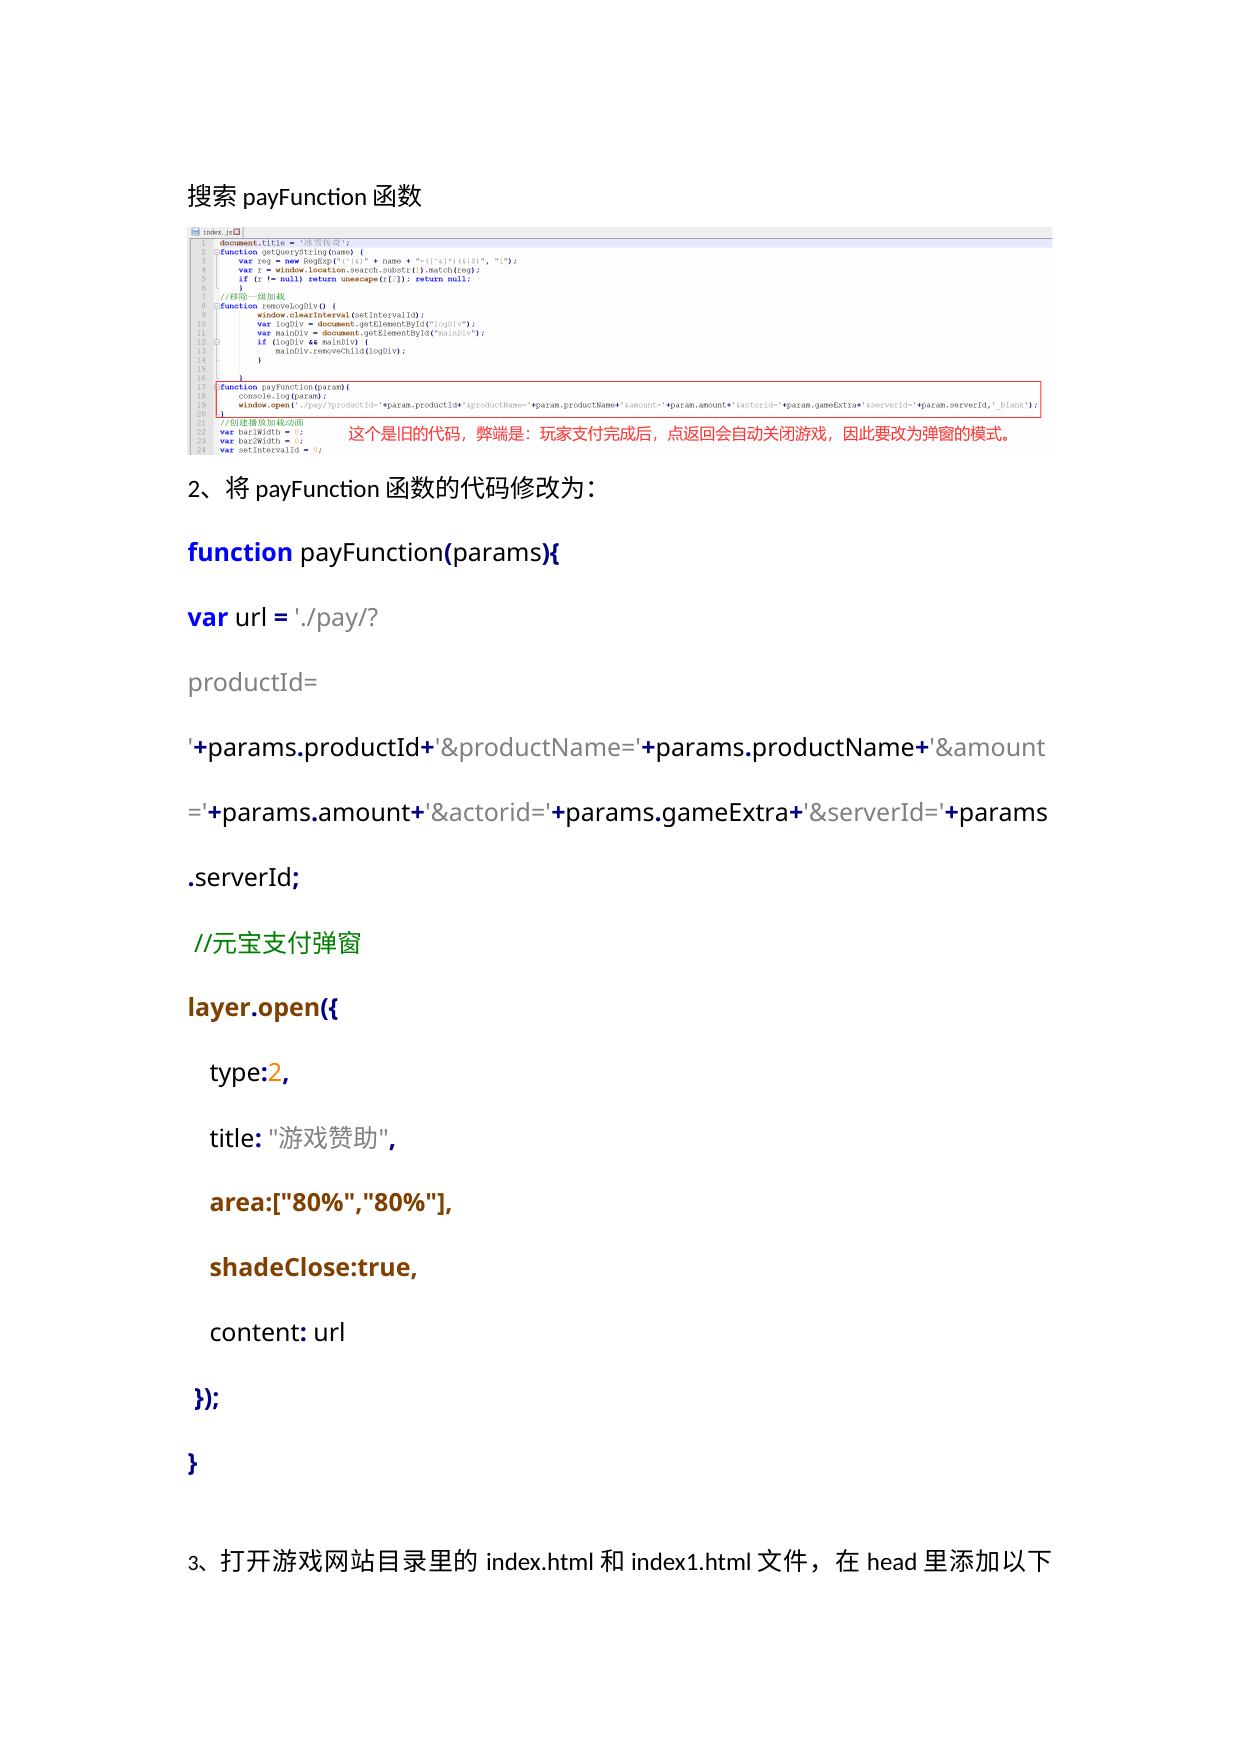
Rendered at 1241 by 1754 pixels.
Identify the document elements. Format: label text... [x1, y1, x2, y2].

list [187, 1527, 1053, 1592]
text layer.open({ [187, 974, 1053, 1039]
picture [187, 227, 1053, 455]
text function payFunction(params){ [187, 519, 1053, 584]
text area:["80%","80%"], [209, 1169, 1053, 1234]
text }); [187, 1364, 1053, 1429]
text } [187, 1429, 1053, 1494]
text shadeClose:true, [209, 1234, 1053, 1299]
text //元宝支付弹窗 [187, 909, 1053, 974]
text 搜索payFunction函数 [187, 162, 1053, 227]
list 将payFunction函数的代码修改为： [187, 455, 1053, 519]
text content: url [209, 1299, 1053, 1364]
text type:2, [209, 1039, 1053, 1104]
text title: "游戏赞助", [209, 1104, 1053, 1169]
text var url = './pay/?productId='+params.productId+'&productName='+params.productName+'&amount='+params.amount+'&actorid='+params.gameExtra+'&serverId='+params.serverId; [187, 584, 1053, 909]
